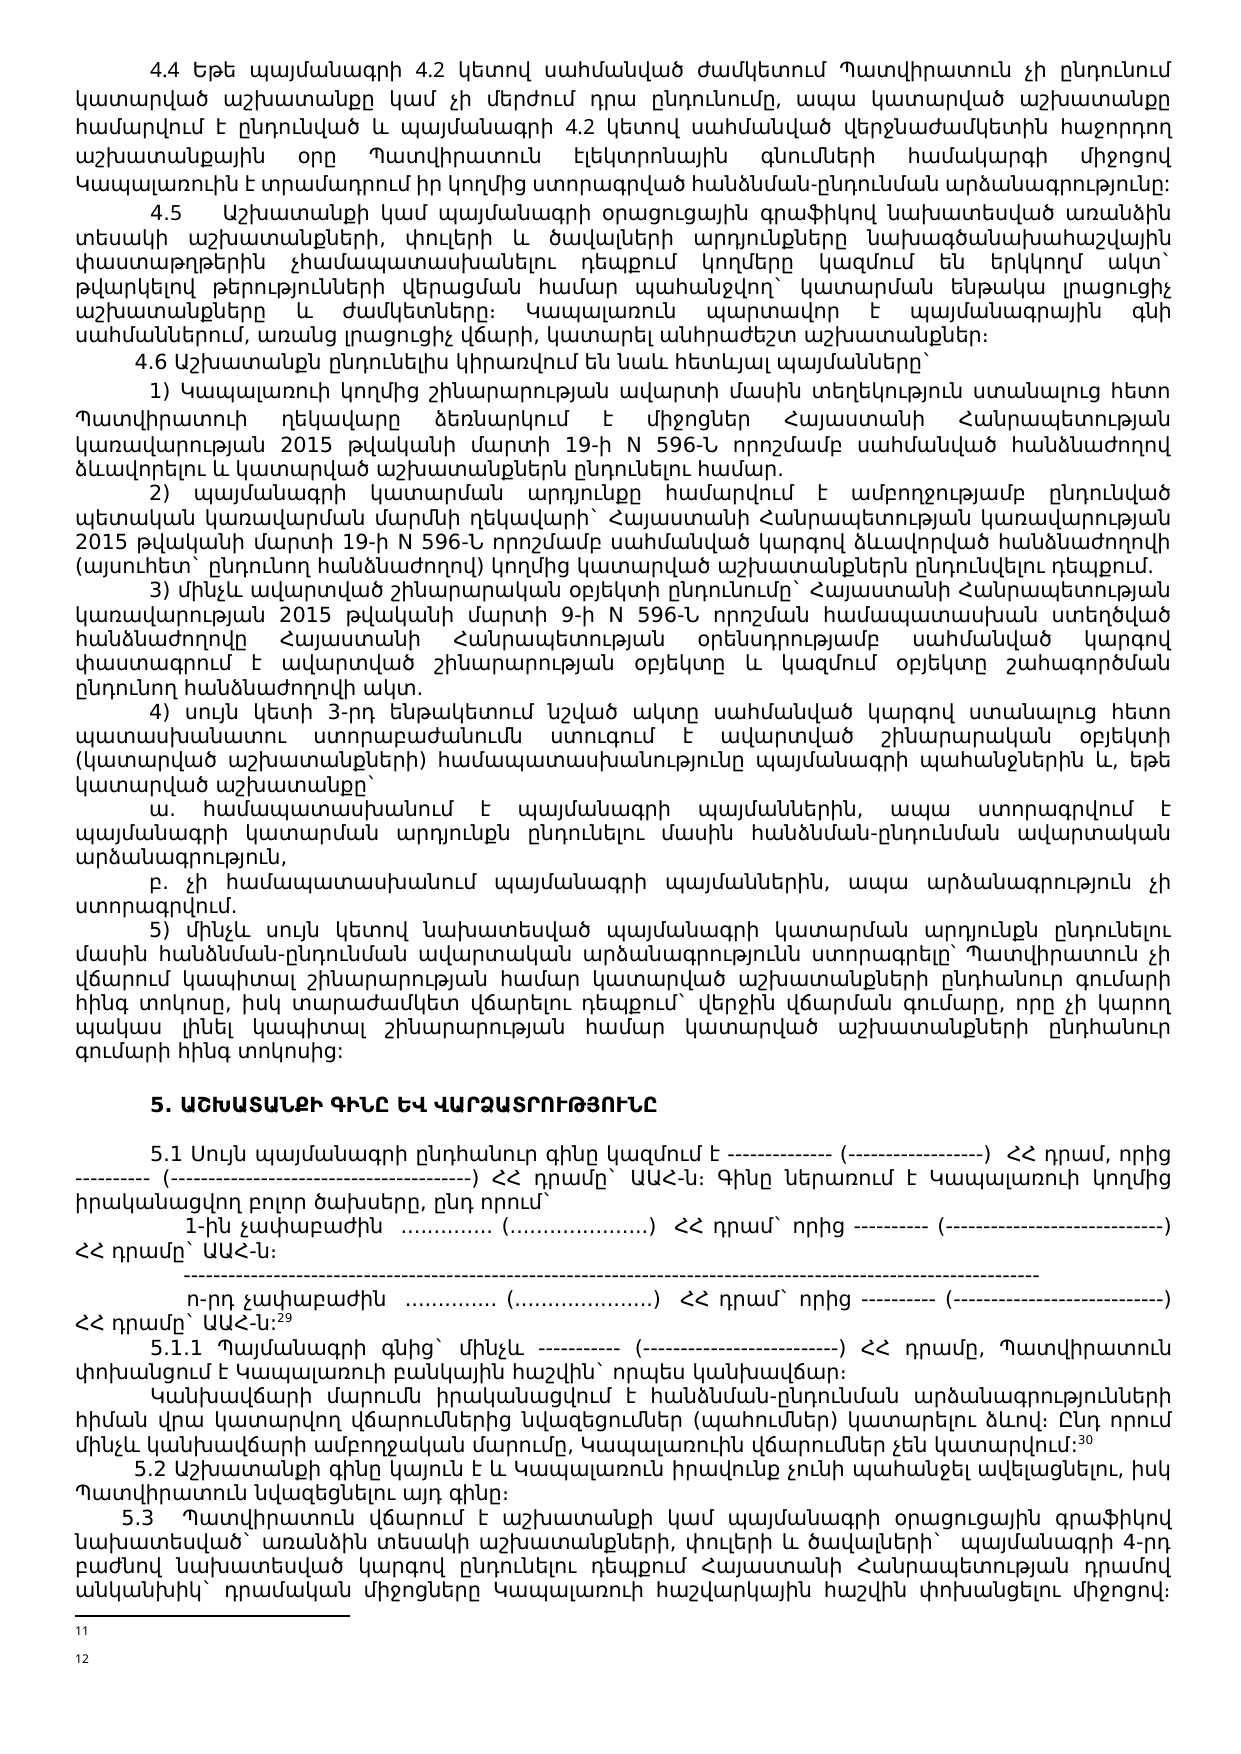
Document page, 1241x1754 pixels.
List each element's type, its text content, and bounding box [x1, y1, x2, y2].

text բ. չի համապատասխանում պայմանագրի պայմաններին, ապա արձանագրություն չի ստորագրվում. [75, 870, 1172, 918]
text 3) մինչև ավարտված շինարարական օբյեկտի ընդունումը` Հայաստանի Հանրապետության կառավարության 2015 թվականի մարտի 9-ի N 596-Ն որոշման համապատասխան ստեղծված հանձնաժողովը Հայաստանի Հանրապետության օրենսդրությամբ սահմանված կարգով փաստագրում է ավարտված շինարարության օբյեկտը և կազմում օբյեկտը շահագործման ընդունող հանձնաժողովի ակտ. [75, 578, 1172, 700]
text ա. համապատասխանում է պայմանագրի պայմաններին, ապա ստորագրվում է պայմանագրի կատարման արդյունքն ընդունելու մասին հանձնման-ընդունման ավարտական արձանագրություն, [75, 797, 1172, 870]
text n-րդ չափաբաժին .............. (.....................) ՀՀ դրամ` որից ---------- (----------------------------) ՀՀ դրամը` ԱԱՀ-ն:29 [75, 1287, 1172, 1336]
text 4.5 Աշխատանքի կամ պայմանագրի օրացուցային գրաֆիկով նախատեսված առանձին տեսակի աշխատանքների, փուլերի և ծավալների արդյունքները նախագծանախահաշվային փաստաթղթերին չհամապատասխանելու դեպքում կողմերը կազմում են երկկողմ ակտ` թվարկելով թերությունների վերացման համար պահանջվող` կատարման ենթակա լրացուցիչ աշխատանքները և ժամկետները։ Կապալառուն պարտավոր է պայմանագրային գնի սահմաններում, առանց լրացուցիչ վճարի, կատարել անհրաժեշտ աշխատանքներ։ [75, 198, 1172, 347]
text 1-ին չափաբաժին .............. (.....................) ՀՀ դրամ` որից ---------- (-----------------------------) ՀՀ դրամը` ԱԱՀ-ն։ [75, 1214, 1172, 1263]
text 1) Կապալառուի կողմից շինարարության ավարտի մասին տեղեկություն ստանալուց հետո Պատվիրատուի ղեկավարը ձեռնարկում է միջոցներ Հայաստանի Հանրապետության կառավարության 2015 թվականի մարտի 19-ի N 596-Ն որոշմամբ սահմանված հանձնաժողով ձևավորելու և կատարված աշխատանքներն ընդունելու համար. [75, 376, 1172, 481]
text 5) մինչև սույն կետով նախատեսված պայմանագրի կատարման արդյունքն ընդունելու մասին հանձնման-ընդունման ավարտական արձանագրությունն ստորագրելը՝ Պատվիրատուն չի վճարում կապիտալ շինարարության համար կատարված աշխատանքների ընդհանուր գումարի հինգ տոկոսը, իսկ տարաժամկետ վճարելու դեպքում` վերջին վճարման գումարը, որը չի կարող պակաս լինել կապիտալ շինարարության համար կատարված աշխատանքների ընդհանուր գումարի հինգ տոկոսից: [75, 918, 1172, 1064]
text 4.4 Եթե պայմանագրի 4.2 կետով սահմանված ժամկետում Պատվիրատուն չի ընդունում կատարված աշխատանքը կամ չի մերժում դրա ընդունումը, ապա կատարված աշխատանքը համարվում է ընդունված և պայմանագրի 4.2 կետով սահմանված վերջնաժամկետին հաջորդող աշխատանքային օրը Պատվիրատուն էլեկտրոնային գնումների համակարգի միջոցով Կապալառուին է տրամադրում իր կողմից ստորագրված հանձնման-ընդունման արձանագրությունը: [75, 56, 1172, 198]
text 5.1 Սույն պայմանագրի ընդհանուր գինը կազմում է -------------- (------------------) ՀՀ դրամ, որից ---------- (----------------------------------------) ՀՀ դրամը` ԱԱՀ-ն։ Գինը ներառում է Կապալառուի կողմից իրականացվող բոլոր ծախսերը, ընդ որում` [75, 1142, 1172, 1214]
text 4) սույն կետի 3-րդ ենթակետում նշված ակտը սահմանված կարգով ստանալուց հետո պատասխանատու ստորաբաժանումն ստուգում է ավարտված շինարարական օբյեկտի (կատարված աշխատանքների) համապատասխանությունը պայմանագրի պահանջներին և, եթե կատարված աշխատանքը` [75, 700, 1172, 797]
text ------------------------------------------------------------------------------------------------------------------ [75, 1263, 1172, 1287]
text 5. ԱՇԽԱՏԱՆՔԻ ԳԻՆԸ ԵՎ ՎԱՐՁԱՏՐՈՒԹՅՈՒՆԸ [75, 1093, 1172, 1117]
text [75, 1506, 1172, 1603]
text 5.1.1 Պայմանագրի գնից` մինչև ----------- (--------------------------) ՀՀ դրամը, Պատվիրատուն փոխանցում է Կապալառուի բանկային հաշվին` որպես կանխավճար։ [75, 1336, 1172, 1384]
text 2) պայմանագրի կատարման արդյունքը համարվում է ամբողջությամբ ընդունված պետական կառավարման մարմնի ղեկավարի` Հայաստանի Հանրապետության կառավարության 2015 թվականի մարտի 19-ի N 596-Ն որոշմամբ սահմանված կարգով ձևավորված հանձնաժողովի (այսուհետ` ընդունող հանձնաժողով) կողմից կատարված աշխատանքներն ընդունվելու դեպքում. [75, 481, 1172, 578]
text 4.6 Աշխատանքն ընդունելիս կիրառվում են նաև հետևյալ պայմանները` [75, 347, 1172, 376]
text 5.2 Աշխատանքի գինը կայուն է և Կապալառուն իրավունք չունի պահանջել ավելացնելու, իսկ Պատվիրատուն նվազեցնելու այդ գինը։ [75, 1457, 1172, 1506]
text Կանխավճարի մարումն իրականացվում է հանձնման-ընդունման արձանագրությունների հիման վրա կատարվող վճարումներից նվազեցումներ (պահումներ) կատարելու ձևով։ Ընդ որում մինչև կանխավճարի ամբողջական մարումը, Կապալառուին վճարումներ չեն կատարվում:30 [75, 1384, 1172, 1457]
